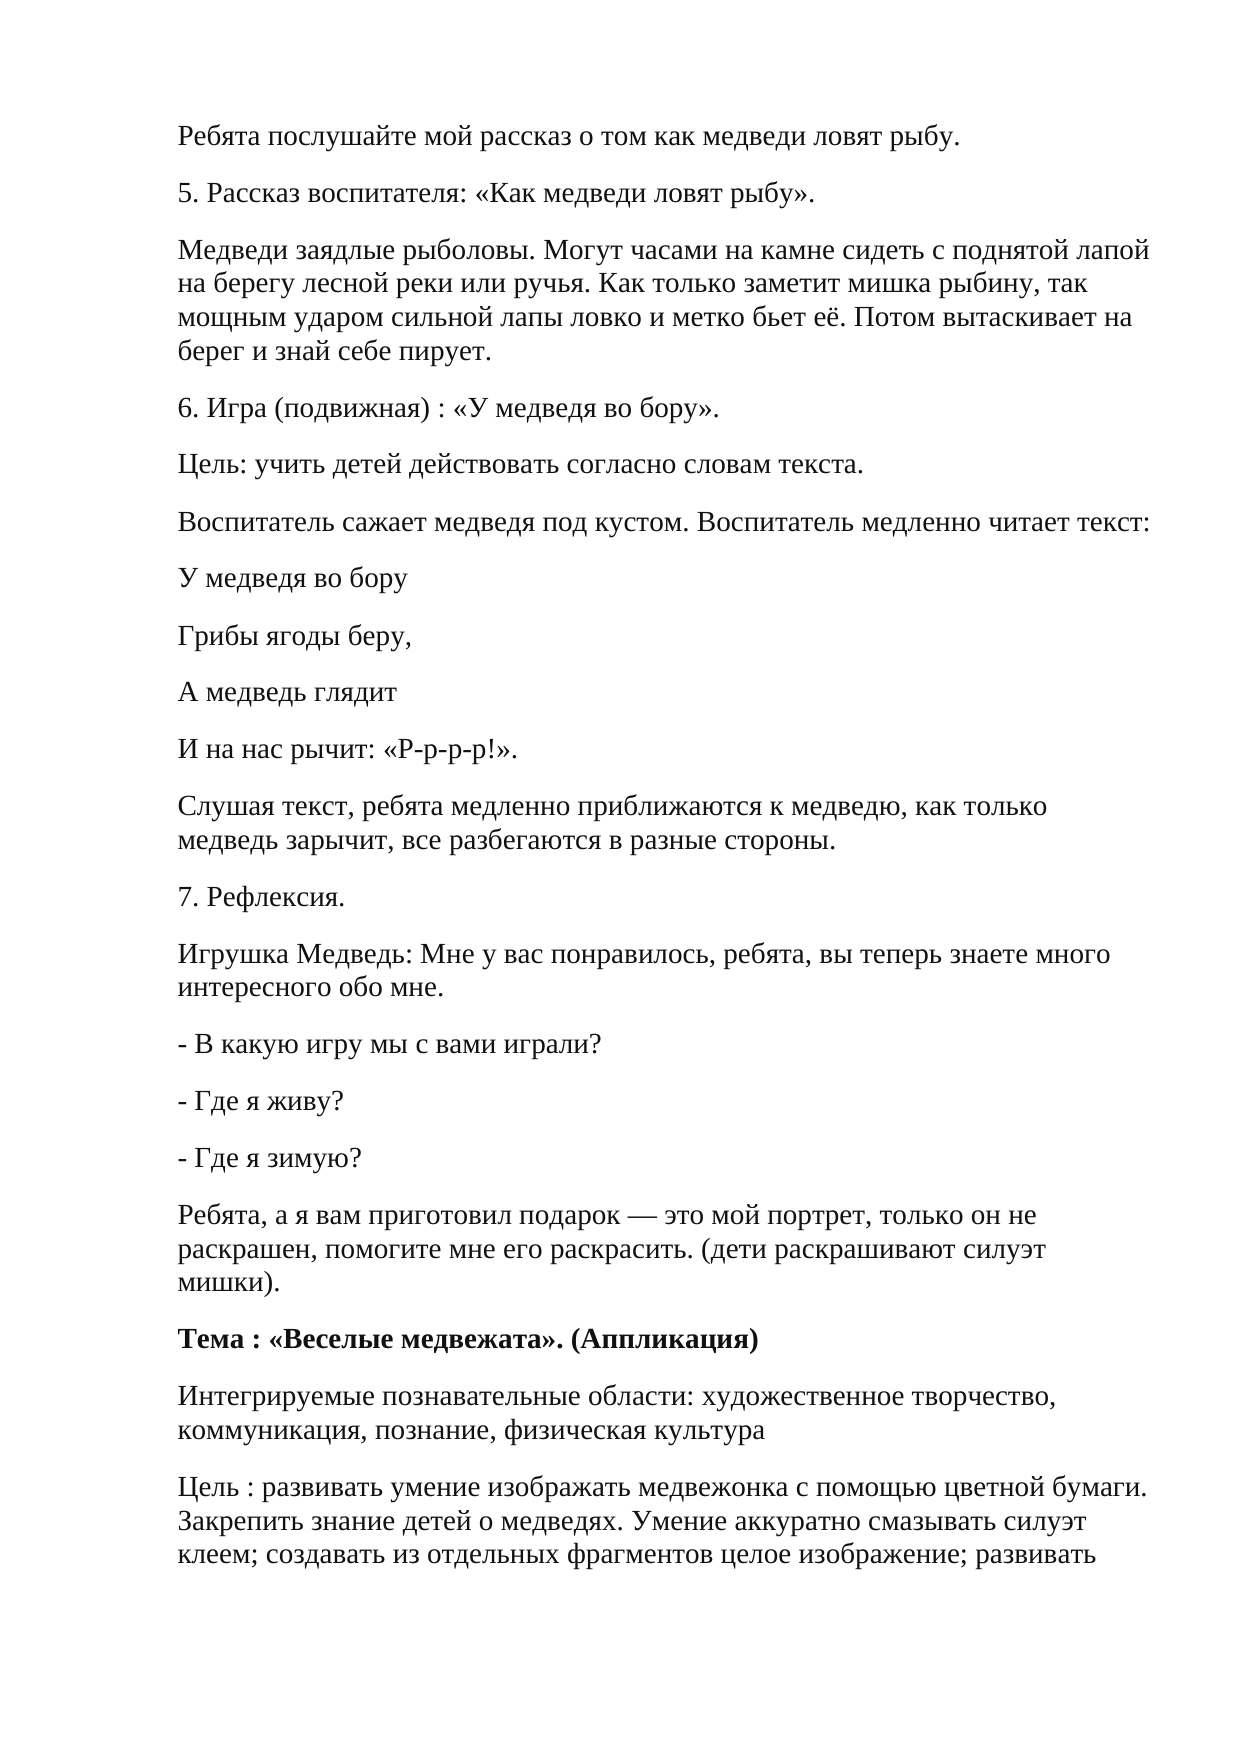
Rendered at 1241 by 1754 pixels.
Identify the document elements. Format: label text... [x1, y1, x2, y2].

text Тема : «Веселые медвежата». (Аппликация) [177, 1322, 1152, 1355]
text Интегрируемые познавательные области: художественное творчество, коммуникация, познание, физическая культура [177, 1378, 1152, 1446]
text 6. Игра (подвижная) : «У медведя во бору». [177, 390, 1152, 423]
text И на нас рычит: «Р-р-р-р!». [177, 732, 1152, 765]
text Слушая текст, ребята медленно приближаются к медведю, как только медведь зарычит, все разбегаются в разные стороны. [177, 788, 1152, 856]
text У медведя во бору [177, 561, 1152, 594]
text А медведь глядит [177, 674, 1152, 708]
text - Где я зимую? [177, 1141, 1152, 1174]
text Воспитатель сажает медведя под кустом. Воспитатель медленно читает текст: [177, 504, 1152, 537]
text Ребята, а я вам приготовил подарок — это мой портрет, только он не раскрашен, помогите мне его раскрасить. (дети раскрашивают силуэт мишки). [177, 1197, 1152, 1298]
text Цель: учить детей действовать согласно словам текста. [177, 447, 1152, 480]
text 7. Рефлексия. [177, 879, 1152, 913]
text Ребята послушайте мой рассказ о том как медведи ловят рыбу. [177, 118, 1152, 152]
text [177, 1469, 1152, 1570]
text Игрушка Медведь: Мне у вас понравилось, ребята, вы теперь знаете много интересного обо мне. [177, 936, 1152, 1003]
text - Где я живу? [177, 1083, 1152, 1117]
text - В какую игру мы с вами играли? [177, 1027, 1152, 1060]
text Медведи заядлые рыболовы. Могут часами на камне сидеть с поднятой лапой на берегу лесной реки или ручья. Как только заметит мишка рыбину, так мощным ударом сильной лапы ловко и метко бьет её. Потом вытаскивает на берег и знай себе пирует. [177, 232, 1152, 366]
text Грибы ягоды беру, [177, 618, 1152, 651]
text 5. Рассказ воспитателя: «Как медведи ловят рыбу». [177, 175, 1152, 209]
